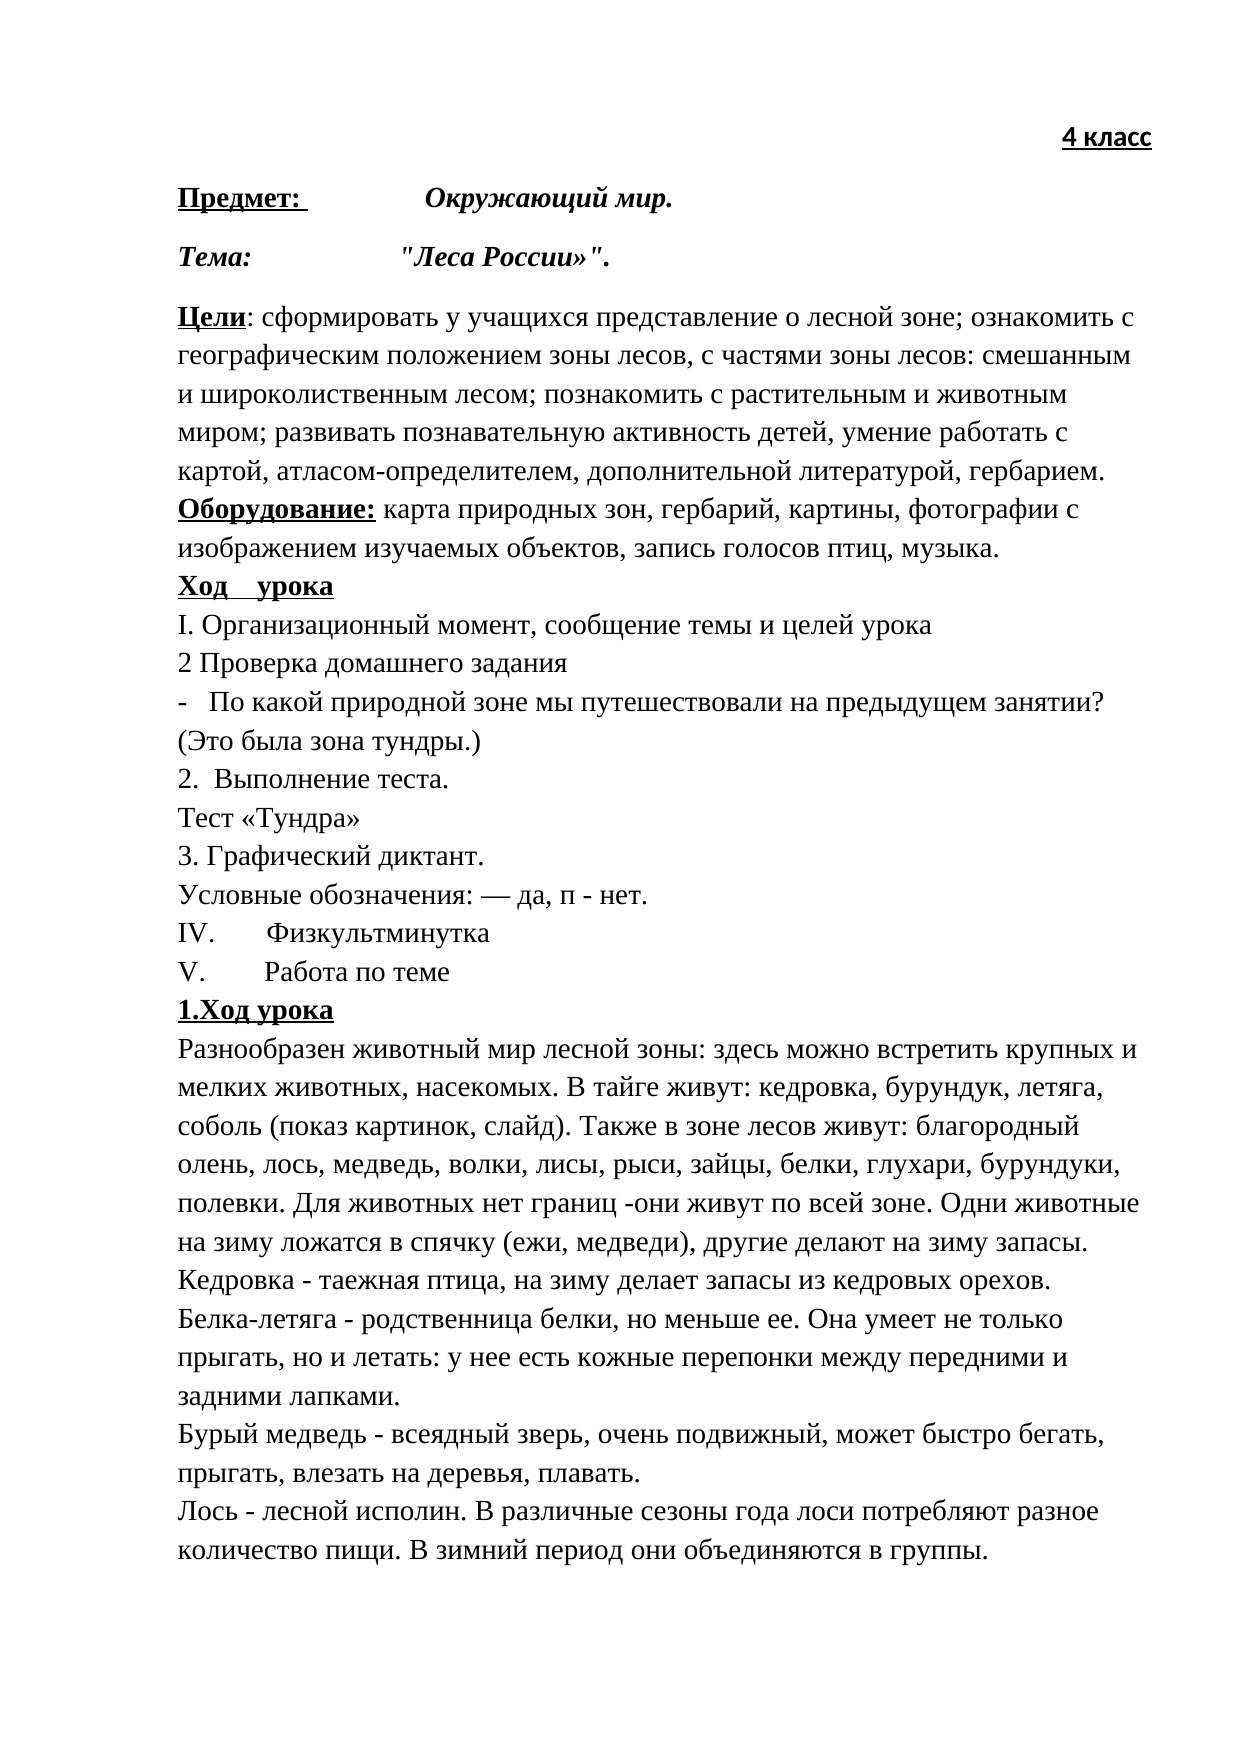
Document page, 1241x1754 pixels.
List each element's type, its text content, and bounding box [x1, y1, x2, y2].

text - По какой природной зоне мы путешествовали на предыдущем занятии? (Это была зона тундры.) [177, 684, 1152, 756]
text V. Работа по теме [177, 954, 1152, 987]
text Бурый медведь - всеядный зверь, очень подвижный, может быстро бегать, прыгать, влезать на деревья, плавать. [177, 1416, 1152, 1488]
text IV. Физкультминутка [177, 915, 1152, 949]
text Ход урока [177, 568, 1152, 602]
text 2. Выполнение теста. [177, 761, 1152, 795]
text Условные обозначения: — да, п - нет. [177, 877, 1152, 910]
text Тема: "Леса России»". [177, 239, 1152, 273]
text Предмет: Окружающий мир. [177, 180, 1152, 213]
text Кедровка - таежная птица, на зиму делает запасы из кедровых орехов. [177, 1262, 1152, 1296]
text I. Организационный момент, сообщение темы и целей урока [177, 607, 1152, 641]
text Оборудование: карта природных зон, гербарий, картины, фотографии с изображением изучаемых объектов, запись голосов птиц, музыка. [177, 491, 1152, 563]
text Лось - лесной исполин. В различные сезоны года лоси потребляют разное количество пищи. В зимний период они объединяются в группы. [177, 1493, 1152, 1566]
text 3. Графический диктант. [177, 838, 1152, 872]
text 4 класс [177, 118, 1152, 154]
text 2 Проверка домашнего задания [177, 646, 1152, 679]
text Цели: сформировать у учащихся представление о лесной зоне; ознакомить с географическим положением зоны лесов, с частями зоны лесов: смешанным и широколиственным лесом; познакомить с растительным и животным миром; развивать познавательную активность детей, умение работать с картой, атласом-определителем, дополнительной литературой, гербарием. [177, 299, 1152, 486]
text 1.Ход урока [177, 992, 1152, 1026]
text Белка-летяга - родственница белки, но меньше ее. Она умеет не только прыгать, но и летать: у нее есть кожные перепонки между передними и задними лапками. [177, 1301, 1152, 1411]
text Разнообразен животный мир лесной зоны: здесь можно встретить крупных и мелких животных, насекомых. В тайге живут: кедровка, бурундук, летяга, соболь (показ картинок, слайд). Также в зоне лесов живут: благородный олень, лось, медведь, волки, лисы, рыси, зайцы, белки, глухари, бурундуки, полевки. Для животных нет границ -они живут по всей зоне. Одни животные на зиму ложатся в спячку (ежи, медведи), другие делают на зиму запасы. [177, 1031, 1152, 1257]
text Тест «Тундра» [177, 800, 1152, 833]
